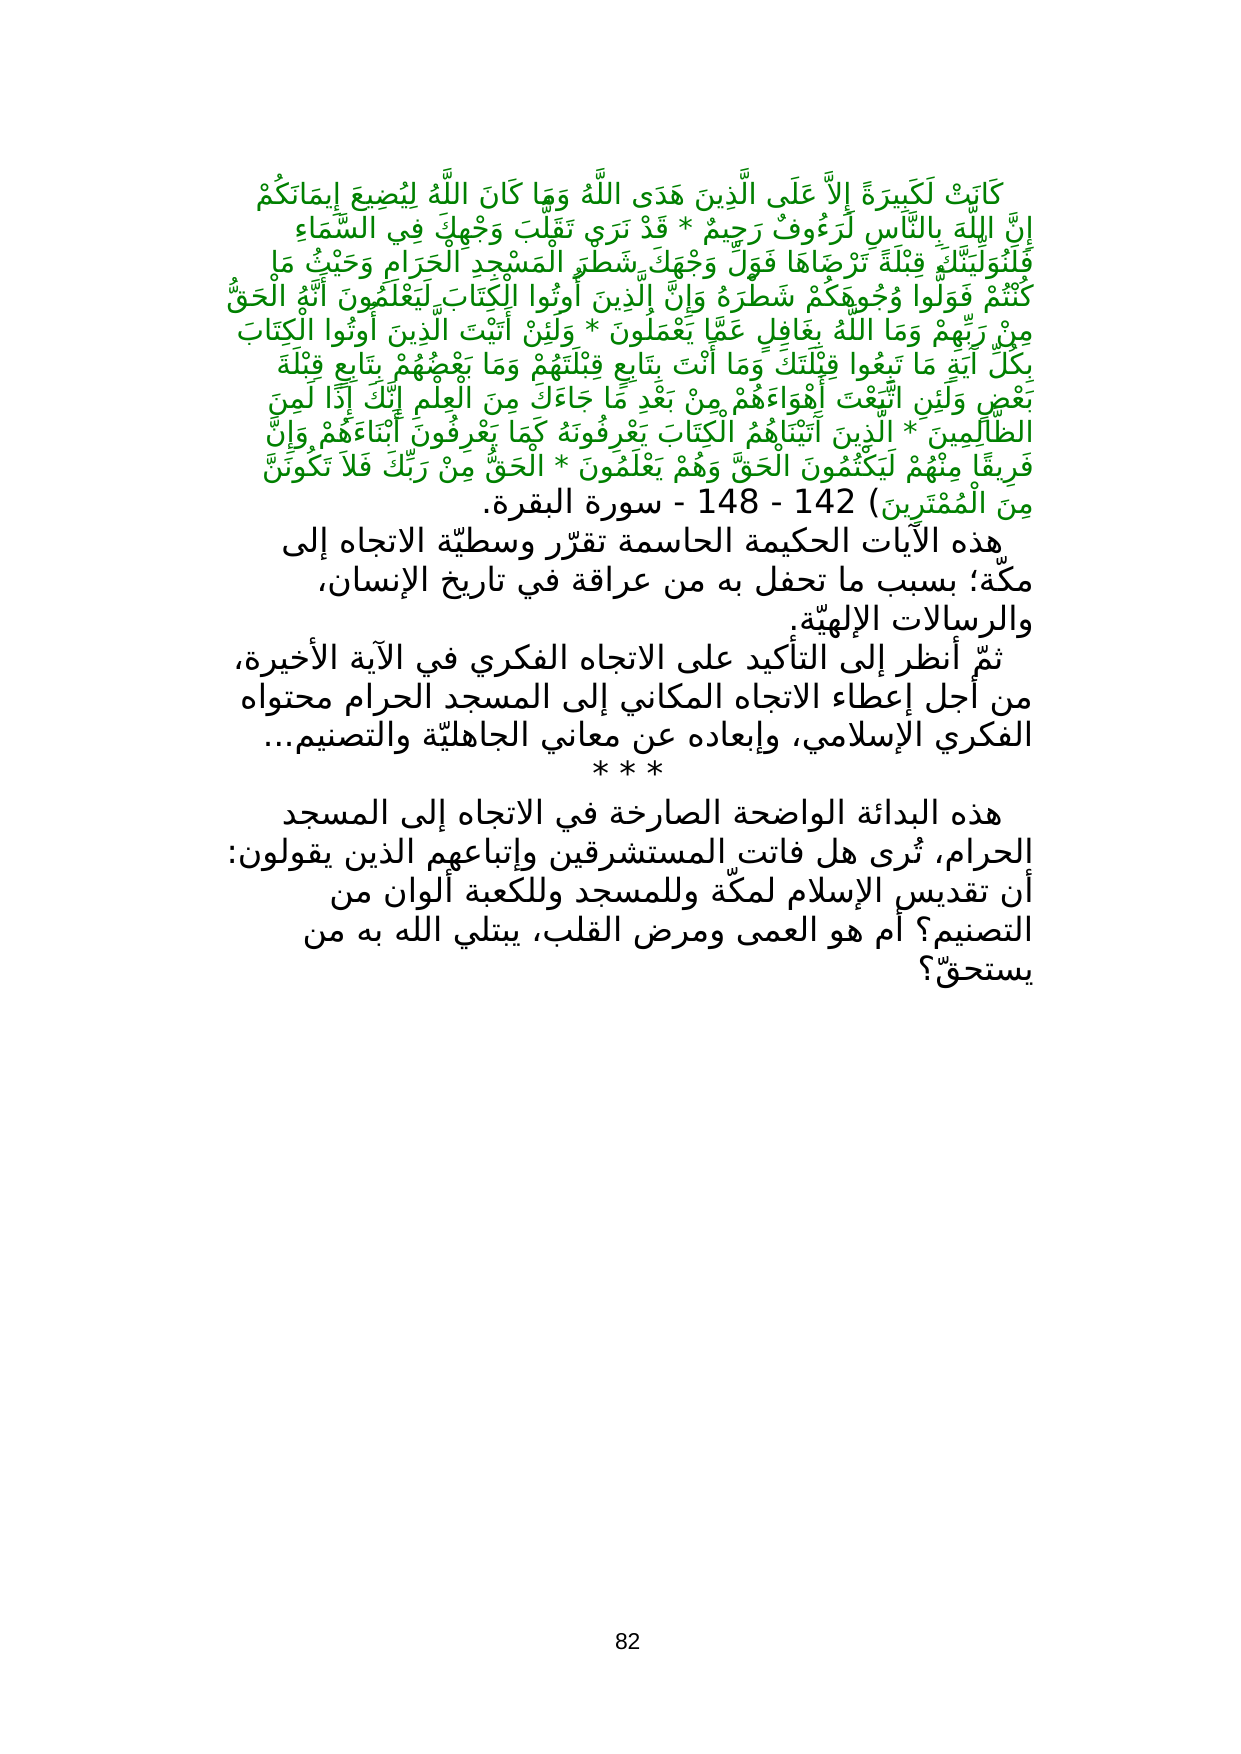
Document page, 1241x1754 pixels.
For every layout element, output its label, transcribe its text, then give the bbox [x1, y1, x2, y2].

text * * * [222, 755, 1033, 794]
text هذه الآيات الحكيمة الحاسمة تقرّر وسطيّة الاتجاه إلى مكّة؛ بسبب ما تحفل به من عراقة في تاريخ الإنسان، والرسالات الإلهيّة. [222, 522, 1033, 638]
text هذه البدائة الواضحة الصارخة في الاتجاه إلى المسجد الحرام، تُرى هل فاتت المستشرقين وإتباعهم الذين يقولون: أن تقديس الإسلام لمكّة وللمسجد وللكعبة ألوان من التصنيم؟ أم هو العمى ومرض القلب، يبتلي الله به من يستحقّ؟ [222, 794, 1033, 988]
text كَانَتْ لَكَبِيرَةً إِلاَّ عَلَى الَّذِينَ هَدَى اللَّهُ وَمَا كَانَ اللَّهُ لِيُضِيعَ إِيمَانَكُمْ إِنَّ اللَّهَ بِالنَّاسِ لَرَءُوفٌ رَحِيمٌ * قَدْ نَرَى تَقَلُّبَ وَجْهِكَ فِي السَّمَاءِ فَلَنُوَلِّيَنَّكَ قِبْلَةً تَرْضَاهَا فَوَلِّ وَجْهَكَ شَطْرَ الْمَسْجِدِ الْحَرَامِ وَحَيْثُ مَا كُنْتُمْ فَوَلُّوا وُجُوهَكُمْ شَطْرَهُ وَإِنَّ الَّذِينَ أُوتُوا الْكِتَابَ لَيَعْلَمُونَ أَنَّهُ الْحَقُّ مِنْ رَبِّهِمْ وَمَا اللَّهُ بِغَافِلٍ عَمَّا يَعْمَلُونَ * وَلَئِنْ أَتَيْتَ الَّذِينَ أُوتُوا الْكِتَابَ بِكُلِّ آيَةٍ مَا تَبِعُوا قِبْلَتَكَ وَمَا أَنْتَ بِتَابِعٍ قِبْلَتَهُمْ وَمَا بَعْضُهُمْ بِتَابِعٍ قِبْلَةَ بَعْضٍ وَلَئِنِ اتَّبَعْتَ أَهْوَاءَهُمْ مِنْ بَعْدِ مَا جَاءَكَ مِنَ الْعِلْمِ إِنَّكَ إِذًا لَمِنَ الظَّالِمِينَ * الَّذِينَ آَتَيْنَاهُمُ الْكِتَابَ يَعْرِفُونَهُ كَمَا يَعْرِفُونَ أَبْنَاءَهُمْ وَإِنَّ فَرِيقًا مِنْهُمْ لَيَكْتُمُونَ الْحَقَّ وَهُمْ يَعْلَمُونَ * الْحَقُّ مِنْ رَبِّكَ فَلاَ تَكُونَنَّ مِنَ الْمُمْتَرِينَ) 142 - 148 - سورة البقرة. [222, 177, 1033, 522]
text ثمّ أنظر إلى التأكيد على الاتجاه الفكري في الآية الأخيرة، من أجل إعطاء الاتجاه المكاني إلى المسجد الحرام محتواه الفكري الإسلامي، وإبعاده عن معاني الجاهليّة والتصنيم... [222, 638, 1033, 755]
